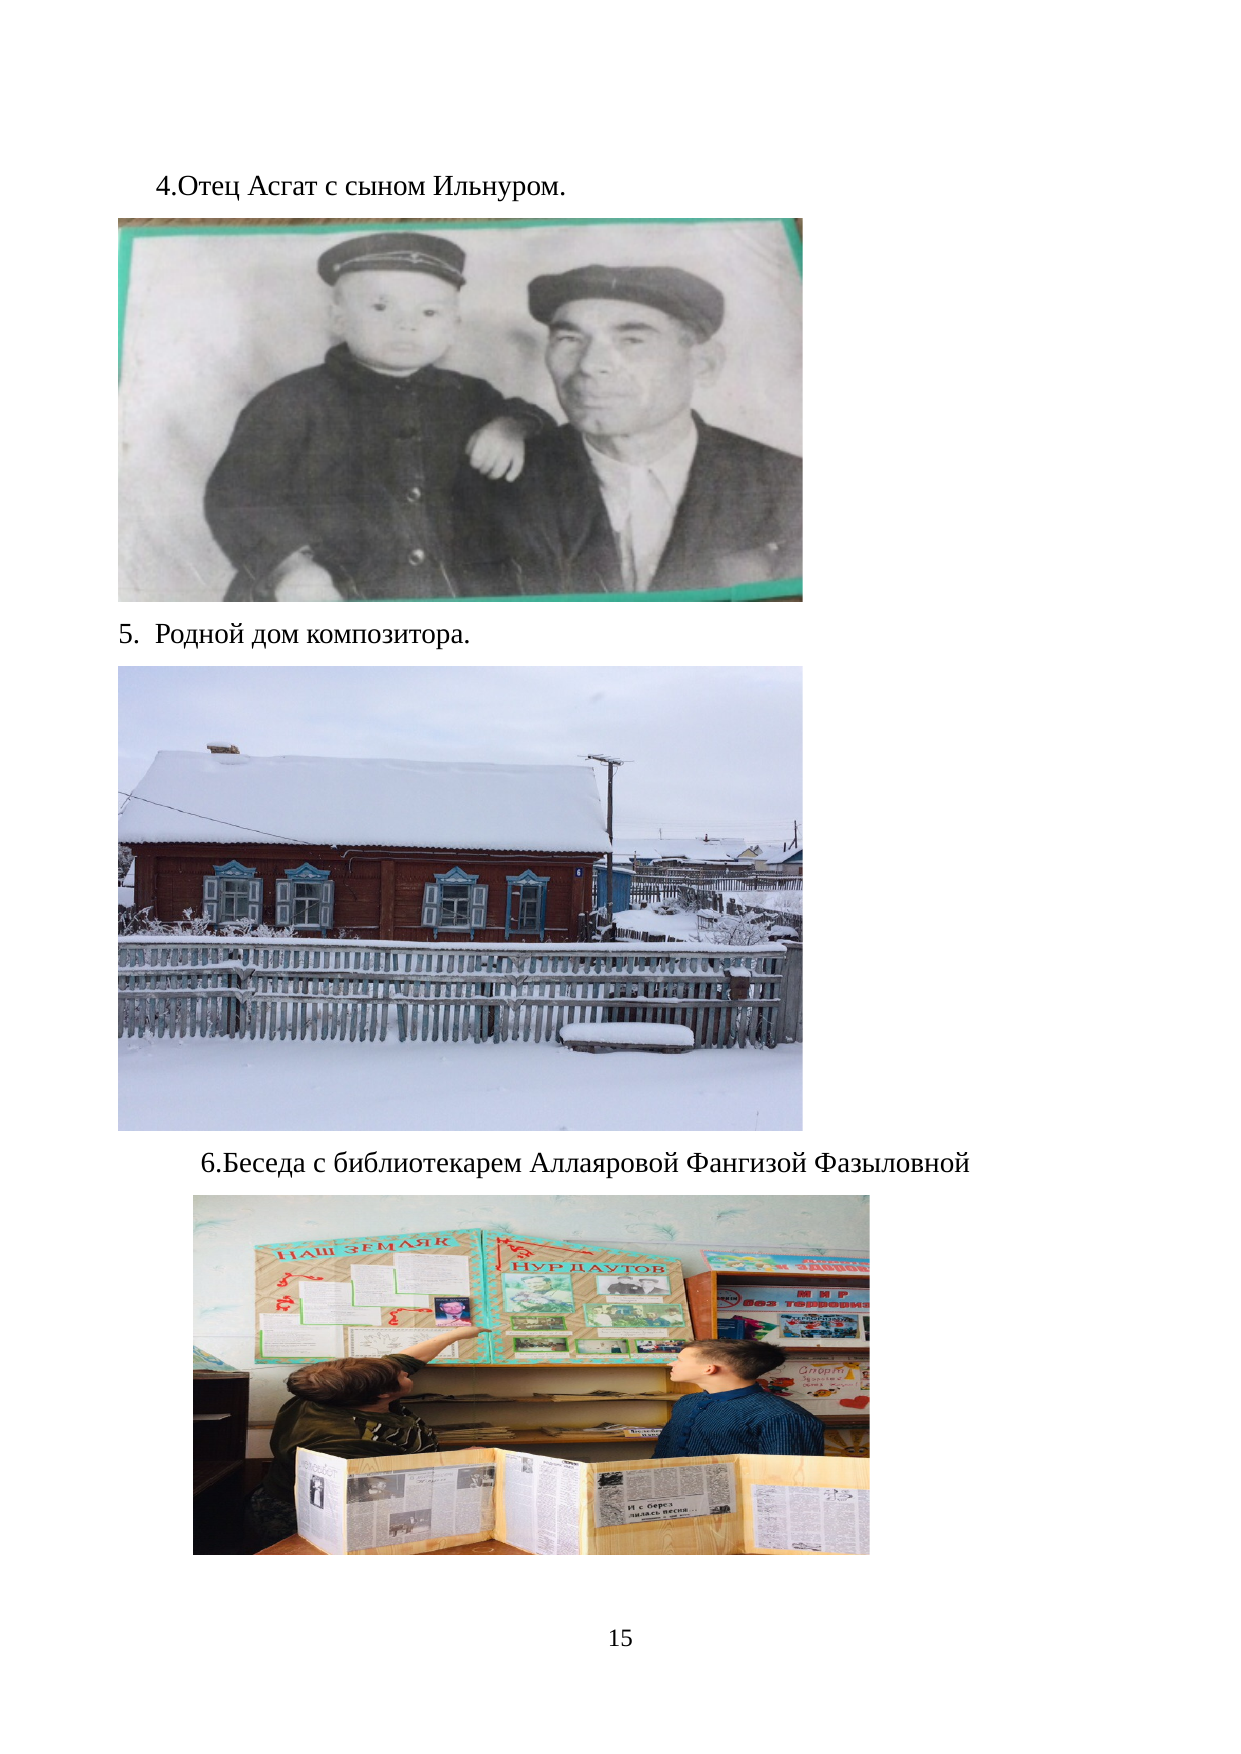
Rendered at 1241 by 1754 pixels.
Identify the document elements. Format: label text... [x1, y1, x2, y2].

picture [118, 218, 803, 602]
text 4.Отец Асгат с сыном Ильнуром. [156, 168, 1122, 202]
text 5. Родной дом композитора. [118, 616, 1122, 649]
picture [118, 666, 803, 1131]
list 6.Беседа с библиотекарем Аллаяровой Фангизой Фазыловной [193, 1145, 1122, 1179]
picture [193, 1195, 870, 1555]
